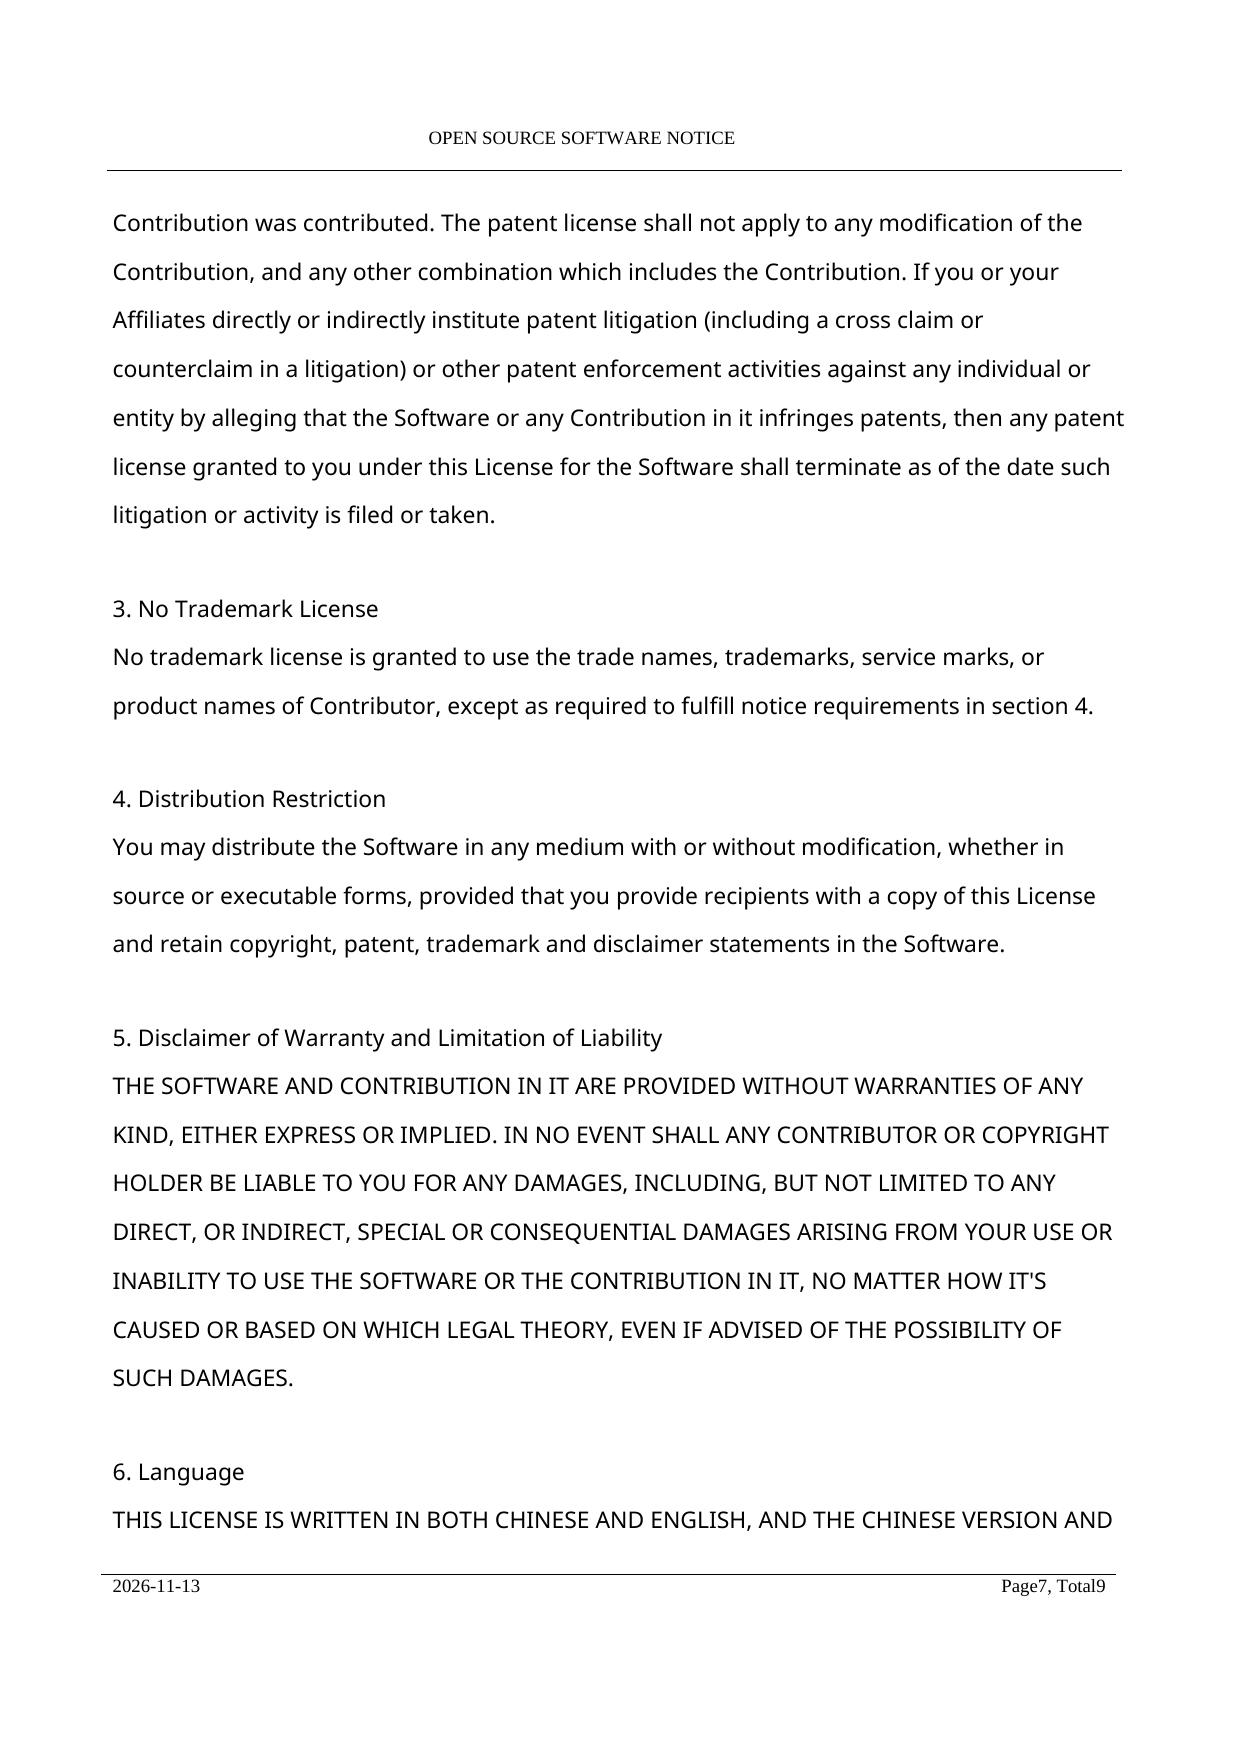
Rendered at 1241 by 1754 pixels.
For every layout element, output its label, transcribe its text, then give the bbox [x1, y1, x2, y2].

text 4. Distribution Restriction [112, 782, 1128, 815]
text THE SOFTWARE AND CONTRIBUTION IN IT ARE PROVIDED WITHOUT WARRANTIES OF ANY KIND, EITHER EXPRESS OR IMPLIED. IN NO EVENT SHALL ANY CONTRIBUTOR OR COPYRIGHT HOLDER BE LIABLE TO YOU FOR ANY DAMAGES, INCLUDING, BUT NOT LIMITED TO ANY DIRECT, OR INDIRECT, SPECIAL OR CONSEQUENTIAL DAMAGES ARISING FROM YOUR USE OR INABILITY TO USE THE SOFTWARE OR THE CONTRIBUTION IN IT, NO MATTER HOW IT'S CAUSED OR BASED ON WHICH LEGAL THEORY, EVEN IF ADVISED OF THE POSSIBILITY OF SUCH DAMAGES. [112, 1069, 1128, 1394]
text 5. Disclaimer of Warranty and Limitation of Liability [112, 1021, 1128, 1053]
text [112, 1503, 1128, 1536]
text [112, 206, 1128, 531]
text You may distribute the Software in any medium with or without modification, whether in source or executable forms, provided that you provide recipients with a copy of this License and retain copyright, patent, trademark and disclaimer statements in the Software. [112, 830, 1128, 960]
text 3. No Trademark License [112, 592, 1128, 624]
text No trademark license is granted to use the trade names, trademarks, service marks, or product names of Contributor, except as required to fulfill notice requirements in section 4. [112, 640, 1128, 721]
text 6. Language [112, 1455, 1128, 1487]
